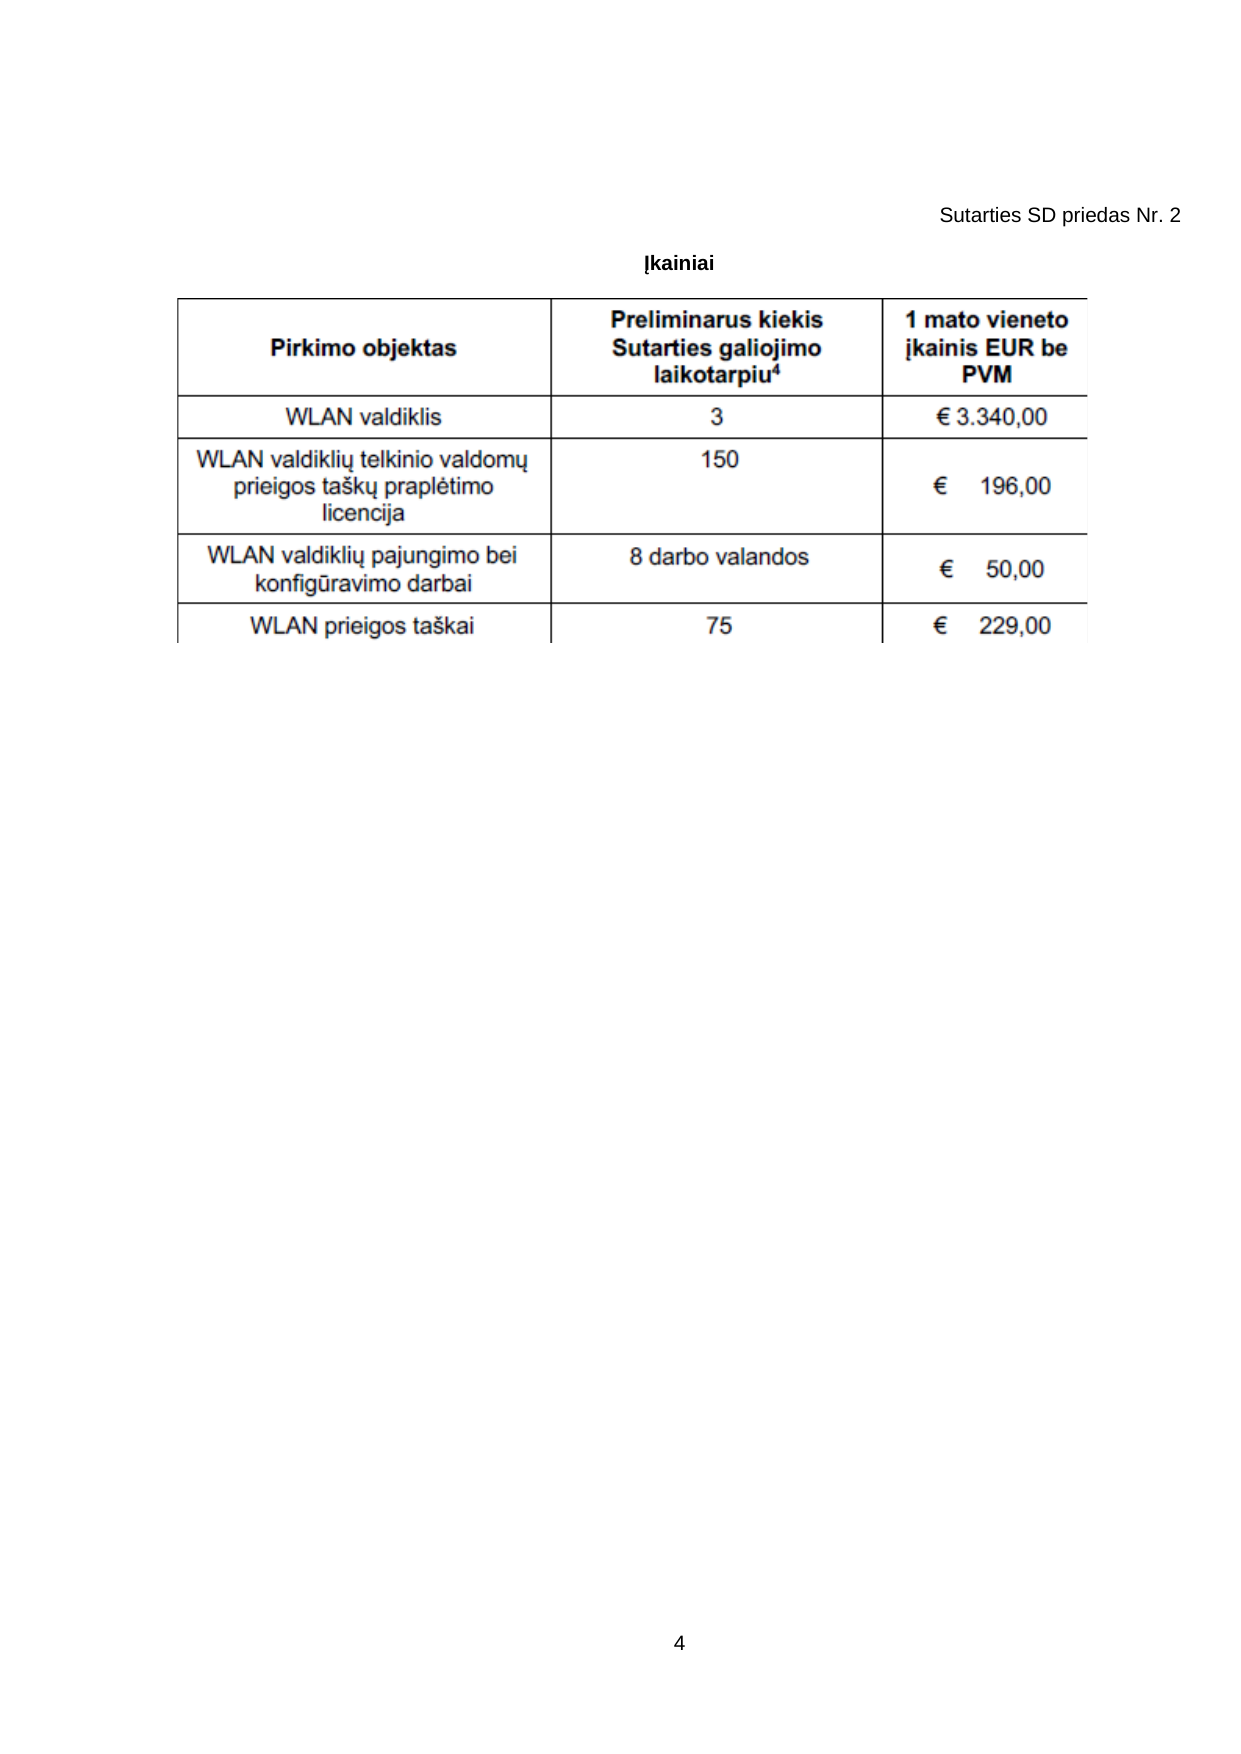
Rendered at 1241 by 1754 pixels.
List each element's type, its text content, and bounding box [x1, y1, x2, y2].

text Sutarties SD priedas Nr. 2 [177, 203, 1181, 227]
text Įkainiai [177, 251, 1181, 275]
